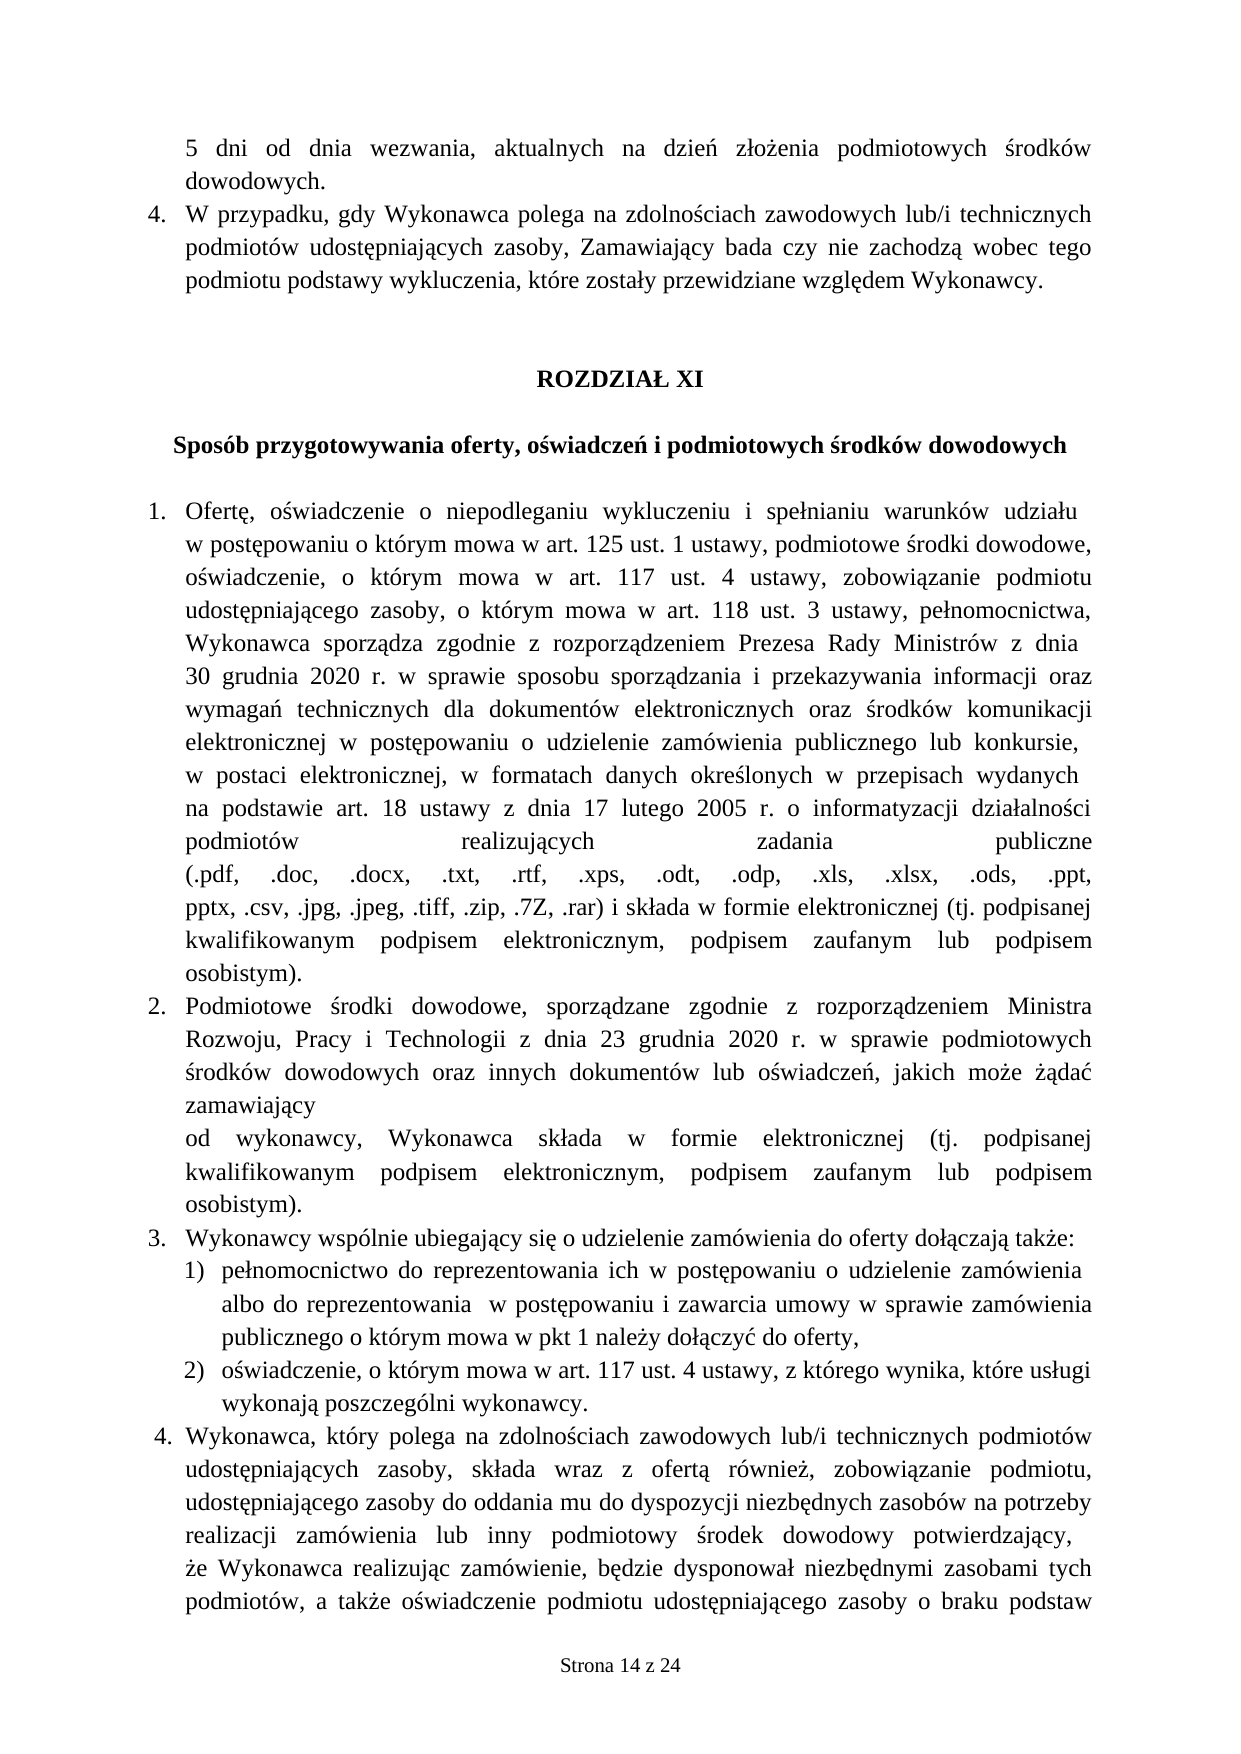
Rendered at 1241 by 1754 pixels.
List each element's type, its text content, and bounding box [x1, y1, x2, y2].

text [148, 133, 1093, 195]
text ROZDZIAŁ XI [148, 364, 1093, 393]
text 3. Wykonawcy wspólnie ubiegający się o udzielenie zamówienia do oferty dołączają także: [148, 1223, 1093, 1251]
text Sposób przygotowywania oferty, oświadczeń i podmiotowych środków dowodowych [148, 430, 1093, 459]
text 4. W przypadku, gdy Wykonawca polega na zdolnościach zawodowych lub/i technicznych podmiotów udostępniających zasoby, Zamawiający bada czy nie zachodzą wobec tego podmiotu podstawy wykluczenia, które zostały przewidziane względem Wykonawcy. [148, 199, 1093, 294]
text 1) pełnomocnictwo do reprezentowania ich w postępowaniu o udzielenie zamówienia albo do reprezentowania w postępowaniu i zawarcia umowy w sprawie zamówienia publicznego o którym mowa w pkt 1 należy dołączyć do oferty, [177, 1256, 1093, 1350]
text 2. Podmiotowe środki dowodowe, sporządzane zgodnie z rozporządzeniem Ministra Rozwoju, Pracy i Technologii z dnia 23 grudnia 2020 r. w sprawie podmiotowych środków dowodowych oraz innych dokumentów lub oświadczeń, jakich może żądać zamawiający od wykonawcy, Wykonawca składa w formie elektronicznej (tj. podpisanej kwalifikowanym podpisem elektronicznym, podpisem zaufanym lub podpisem osobistym). [148, 991, 1093, 1218]
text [148, 1421, 1093, 1614]
text 2) oświadczenie, o którym mowa w art. 117 ust. 4 ustawy, z którego wynika, które usługi wykonają poszczególni wykonawcy. [177, 1355, 1093, 1416]
text 1. Ofertę, oświadczenie o niepodleganiu wykluczeniu i spełnianiu warunków udziału w postępowaniu o którym mowa w art. 125 ust. 1 ustawy, podmiotowe środki dowodowe, oświadczenie, o którym mowa w art. 117 ust. 4 ustawy, zobowiązanie podmiotu udostępniającego zasoby, o którym mowa w art. 118 ust. 3 ustawy, pełnomocnictwa, Wykonawca sporządza zgodnie z rozporządzeniem Prezesa Rady Ministrów z dnia 30 grudnia 2020 r. w sprawie sposobu sporządzania i przekazywania informacji oraz wymagań technicznych dla dokumentów elektronicznych oraz środków komunikacji elektronicznej w postępowaniu o udzielenie zamówienia publicznego lub konkursie, w postaci elektronicznej, w formatach danych określonych w przepisach wydanych na podstawie art. 18 ustawy z dnia 17 lutego 2005 r. o informatyzacji działalności podmiotów realizujących zadania publiczne (.pdf, .doc, .docx, .txt, .rtf, .xps, .odt, .odp, .xls, .xlsx, .ods, .ppt, pptx, .csv, .jpg, .jpeg, .tiff, .zip, .7Z, .rar) i składa w formie elektronicznej (tj. podpisanej kwalifikowanym podpisem elektronicznym, podpisem zaufanym lub podpisem osobistym). [148, 496, 1093, 987]
